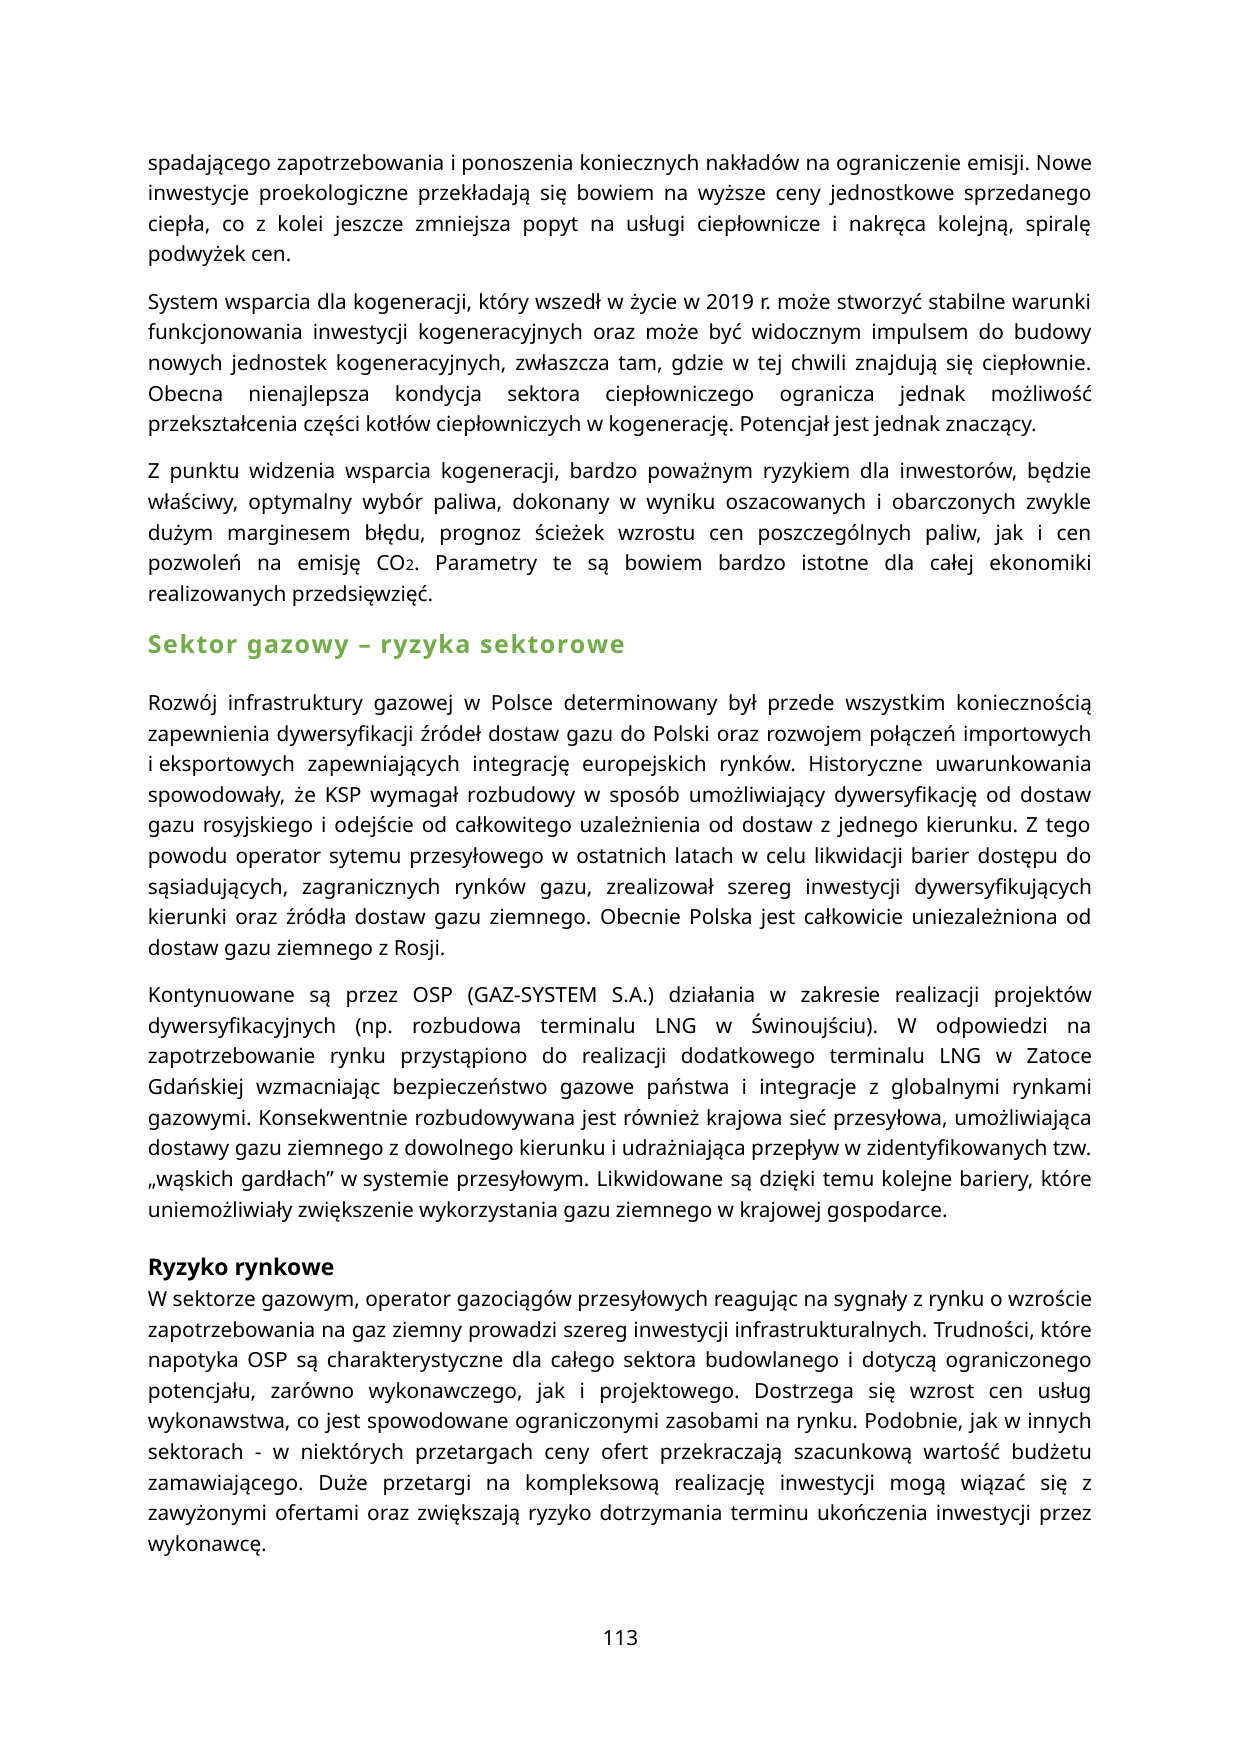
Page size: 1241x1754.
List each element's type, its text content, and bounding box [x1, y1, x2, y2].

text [148, 148, 1093, 268]
text Z punktu widzenia wsparcia kogeneracji, bardzo poważnym ryzykiem dla inwestorów, będzie właściwy, optymalny wybór paliwa, dokonany w wyniku oszacowanych i obarczonych zwykle dużym marginesem błędu, prognoz ścieżek wzrostu cen poszczególnych paliw, jak i cen pozwoleń na emisję CO2. Parametry te są bowiem bardzo istotne dla całej ekonomiki realizowanych przedsięwzięć. [148, 457, 1093, 607]
text W sektorze gazowym, operator gazociągów przesyłowych reagując na sygnały z rynku o wzroście zapotrzebowania na gaz ziemny prowadzi szereg inwestycji infrastrukturalnych. Trudności, które napotyka OSP są charakterystyczne dla całego sektora budowlanego i dotyczą ograniczonego potencjału, zarówno wykonawczego, jak i projektowego. Dostrzega się wzrost cen usług wykonawstwa, co jest spowodowane ograniczonymi zasobami na rynku. Podobnie, jak w innych sektorach - w niektórych przetargach ceny ofert przekraczają szacunkową wartość budżetu zamawiającego. Duże przetargi na kompleksową realizację inwestycji mogą wiązać się z zawyżonymi ofertami oraz zwiększają ryzyko dotrzymania terminu ukończenia inwestycji przez wykonawcę. [148, 1284, 1093, 1558]
text Sektor gazowy – ryzyka sektorowe [148, 626, 1093, 660]
text System wsparcia dla kogeneracji, który wszedł w życie w 2019 r. może stworzyć stabilne warunki funkcjonowania inwestycji kogeneracyjnych oraz może być widocznym impulsem do budowy nowych jednostek kogeneracyjnych, zwłaszcza tam, gdzie w tej chwili znajdują się ciepłownie. Obecna nienajlepsza kondycja sektora ciepłowniczego ogranicza jednak możliwość przekształcenia części kotłów ciepłowniczych w kogenerację. Potencjał jest jednak znaczący. [148, 287, 1093, 438]
text Rozwój infrastruktury gazowej w Polsce determinowany był przede wszystkim koniecznością zapewnienia dywersyfikacji źródeł dostaw gazu do Polski oraz rozwojem połączeń importowych i eksportowych zapewniających integrację europejskich rynków. Historyczne uwarunkowania spowodowały, że KSP wymagał rozbudowy w sposób umożliwiający dywersyfikację od dostaw gazu rosyjskiego i odejście od całkowitego uzależnienia od dostaw z jednego kierunku. Z tego powodu operator sytemu przesyłowego w ostatnich latach w celu likwidacji barier dostępu do sąsiadujących, zagranicznych rynków gazu, zrealizował szereg inwestycji dywersyfikujących kierunki oraz źródła dostaw gazu ziemnego. Obecnie Polska jest całkowicie uniezależniona od dostaw gazu ziemnego z Rosji. [148, 688, 1093, 962]
text Ryzyko rynkowe [148, 1250, 1093, 1282]
text Kontynuowane są przez OSP (GAZ-SYSTEM S.A.) działania w zakresie realizacji projektów dywersyfikacyjnych (np. rozbudowa terminalu LNG w Świnoujściu). W odpowiedzi na zapotrzebowanie rynku przystąpiono do realizacji dodatkowego terminalu LNG w Zatoce Gdańskiej wzmacniając bezpieczeństwo gazowe państwa i integracje z globalnymi rynkami gazowymi. Konsekwentnie rozbudowywana jest również krajowa sieć przesyłowa, umożliwiająca dostawy gazu ziemnego z dowolnego kierunku i udrażniająca przepływ w zidentyfikowanych tzw. „wąskich gardłach” w systemie przesyłowym. Likwidowane są dzięki temu kolejne bariery, które uniemożliwiały zwiększenie wykorzystania gazu ziemnego w krajowej gospodarce. [148, 980, 1093, 1223]
